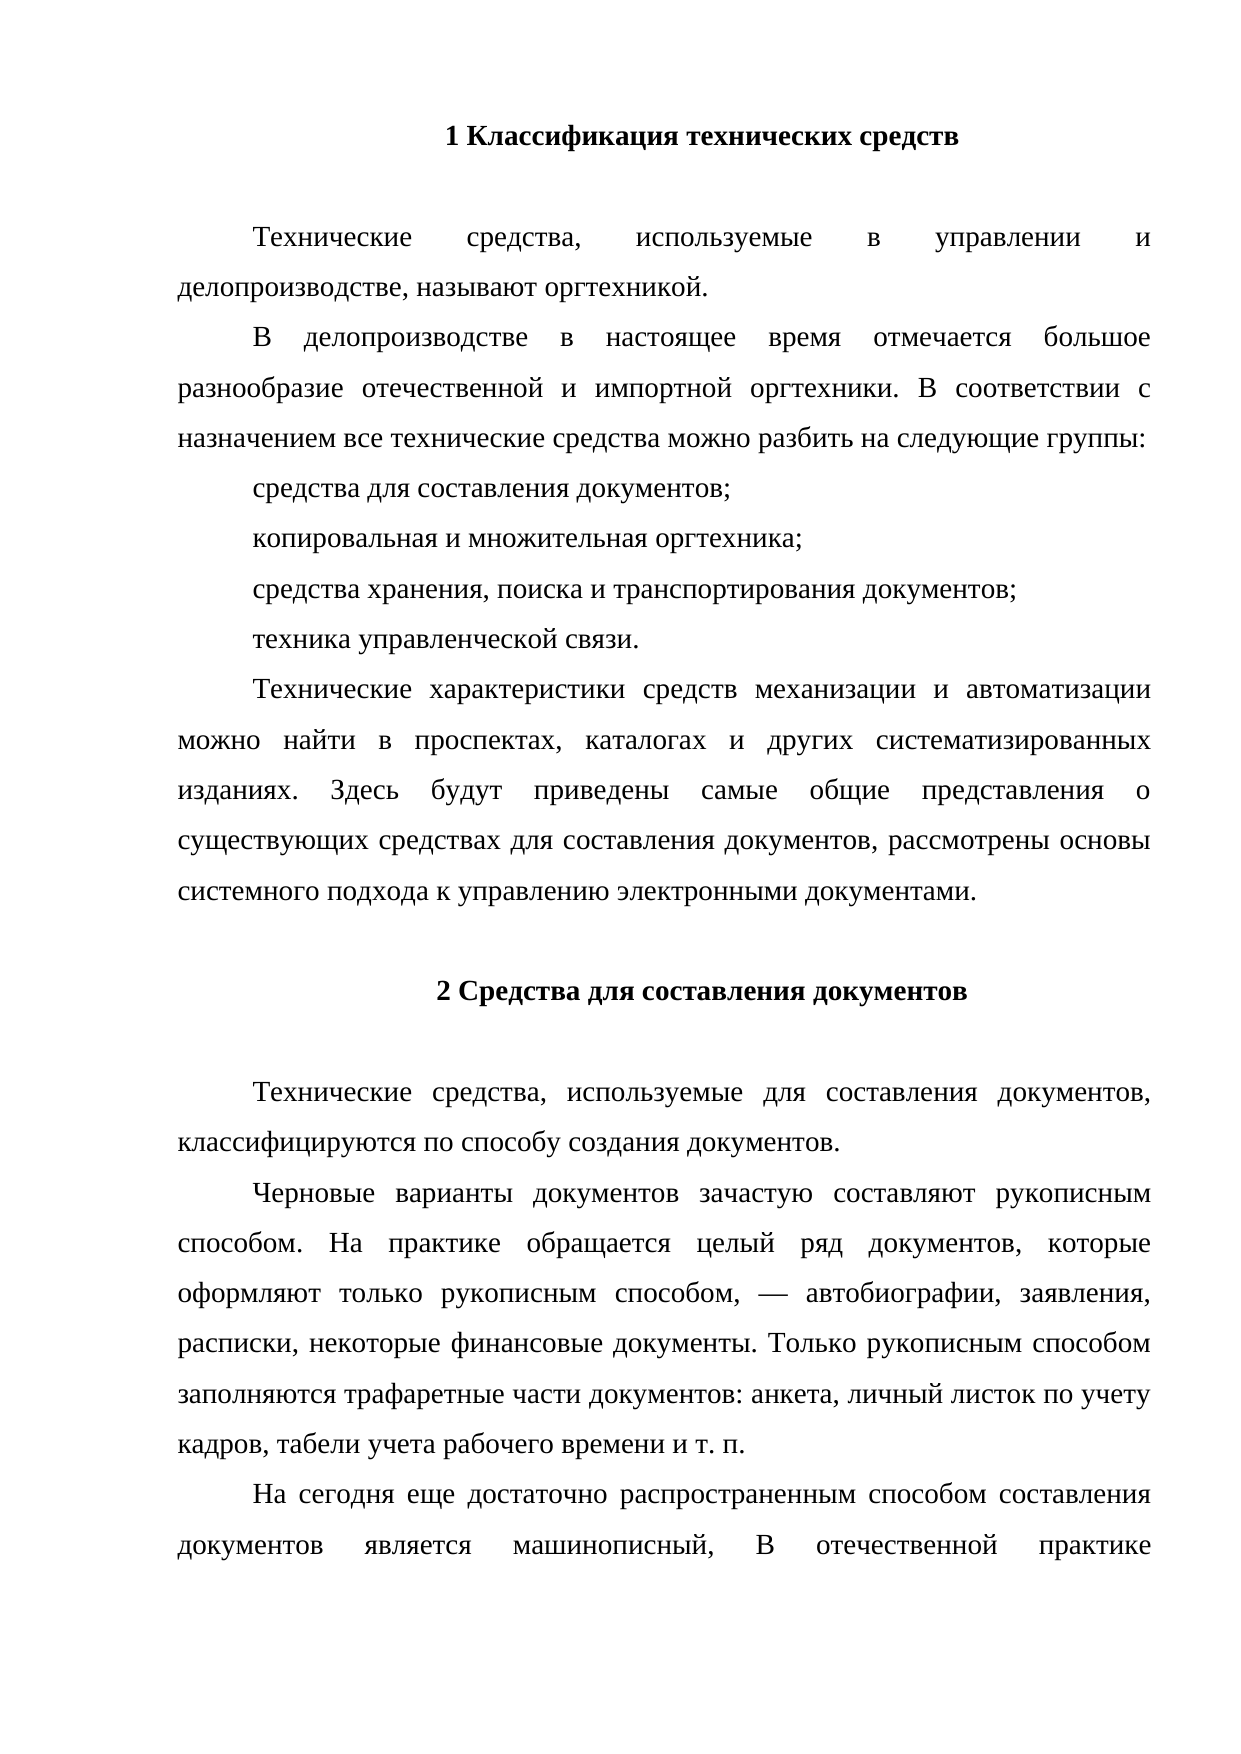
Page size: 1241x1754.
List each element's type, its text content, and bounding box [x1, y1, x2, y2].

text 2 Средства для составления документов [177, 973, 1152, 1007]
text В делопроизводстве в настоящее время отмечается большое разнообразие отечественной и импортной оргтехники. В соответствии с назначением все технические средства можно разбить на следующие группы: [177, 319, 1152, 453]
text техника управленческой связи. [177, 621, 1152, 655]
text Технические характеристики средств механизации и автоматизации можно найти в проспектах, каталогах и других систематизированных изданиях. Здесь будут приведены самые общие представления о существующих средствах для составления документов, рассмотрены основы системного подхода к управлению электронными документами. [177, 672, 1152, 906]
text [177, 1477, 1152, 1560]
text средства для составления документов; [177, 470, 1152, 504]
text копировальная и множительная оргтехника; [177, 521, 1152, 554]
text Технические средства, используемые в управлении и делопроизводстве, называют оргтехникой. [177, 219, 1152, 303]
text 1 Классификация технических средств [177, 118, 1152, 152]
text Черновые варианты документов зачастую составляют рукописным способом. На практике обращается целый ряд документов, которые оформляют только рукописным способом, — автобиографии, заявления, расписки, некоторые финансовые документы. Только рукописным способом заполняются трафаретные части документов: анкета, личный листок по учету кадров, табели учета рабочего времени и т. п. [177, 1175, 1152, 1460]
text Технические средства, используемые для составления документов, классифицируются по способу создания документов. [177, 1074, 1152, 1158]
text средства хранения, поиска и транспортирования документов; [177, 571, 1152, 604]
